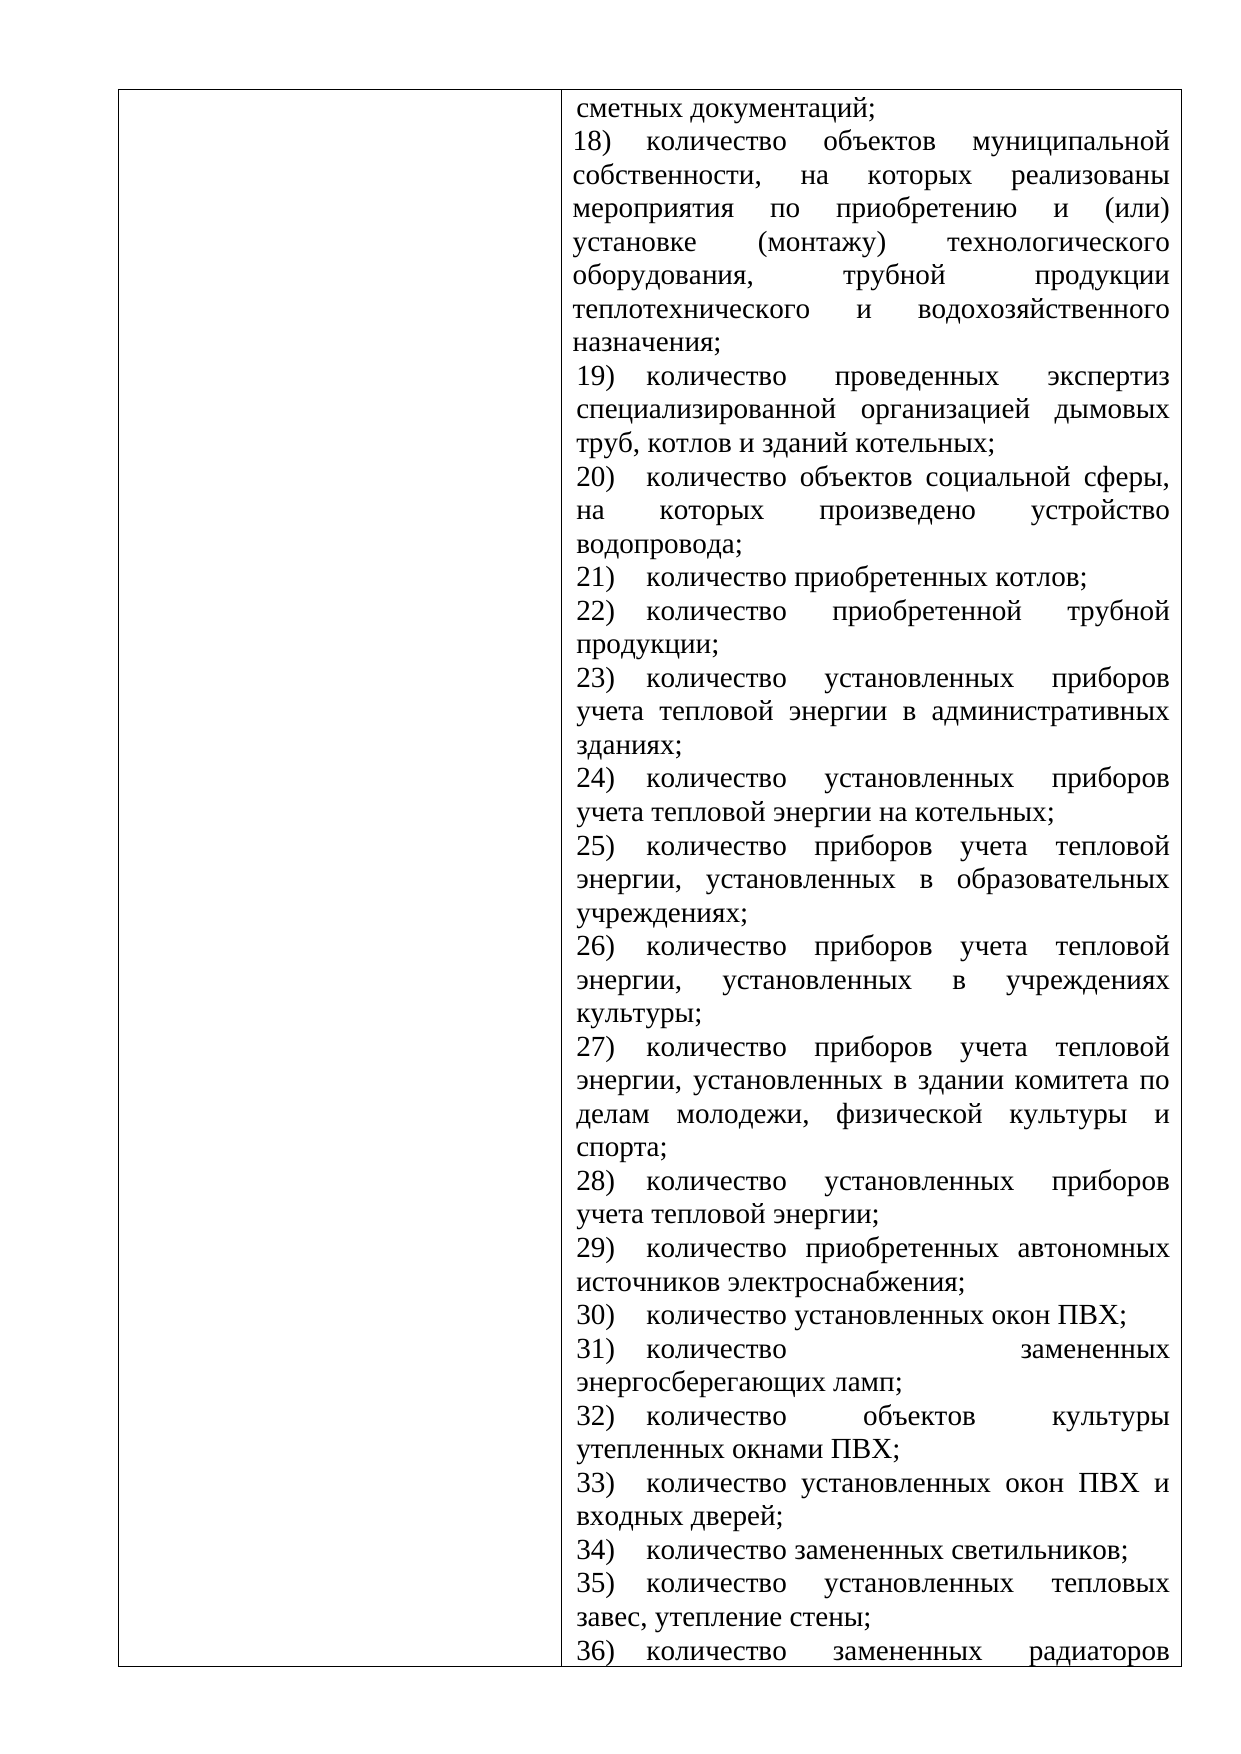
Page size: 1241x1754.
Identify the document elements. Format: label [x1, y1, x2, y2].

table_cell [119, 90, 561, 1666]
table_cell [562, 90, 1181, 1666]
